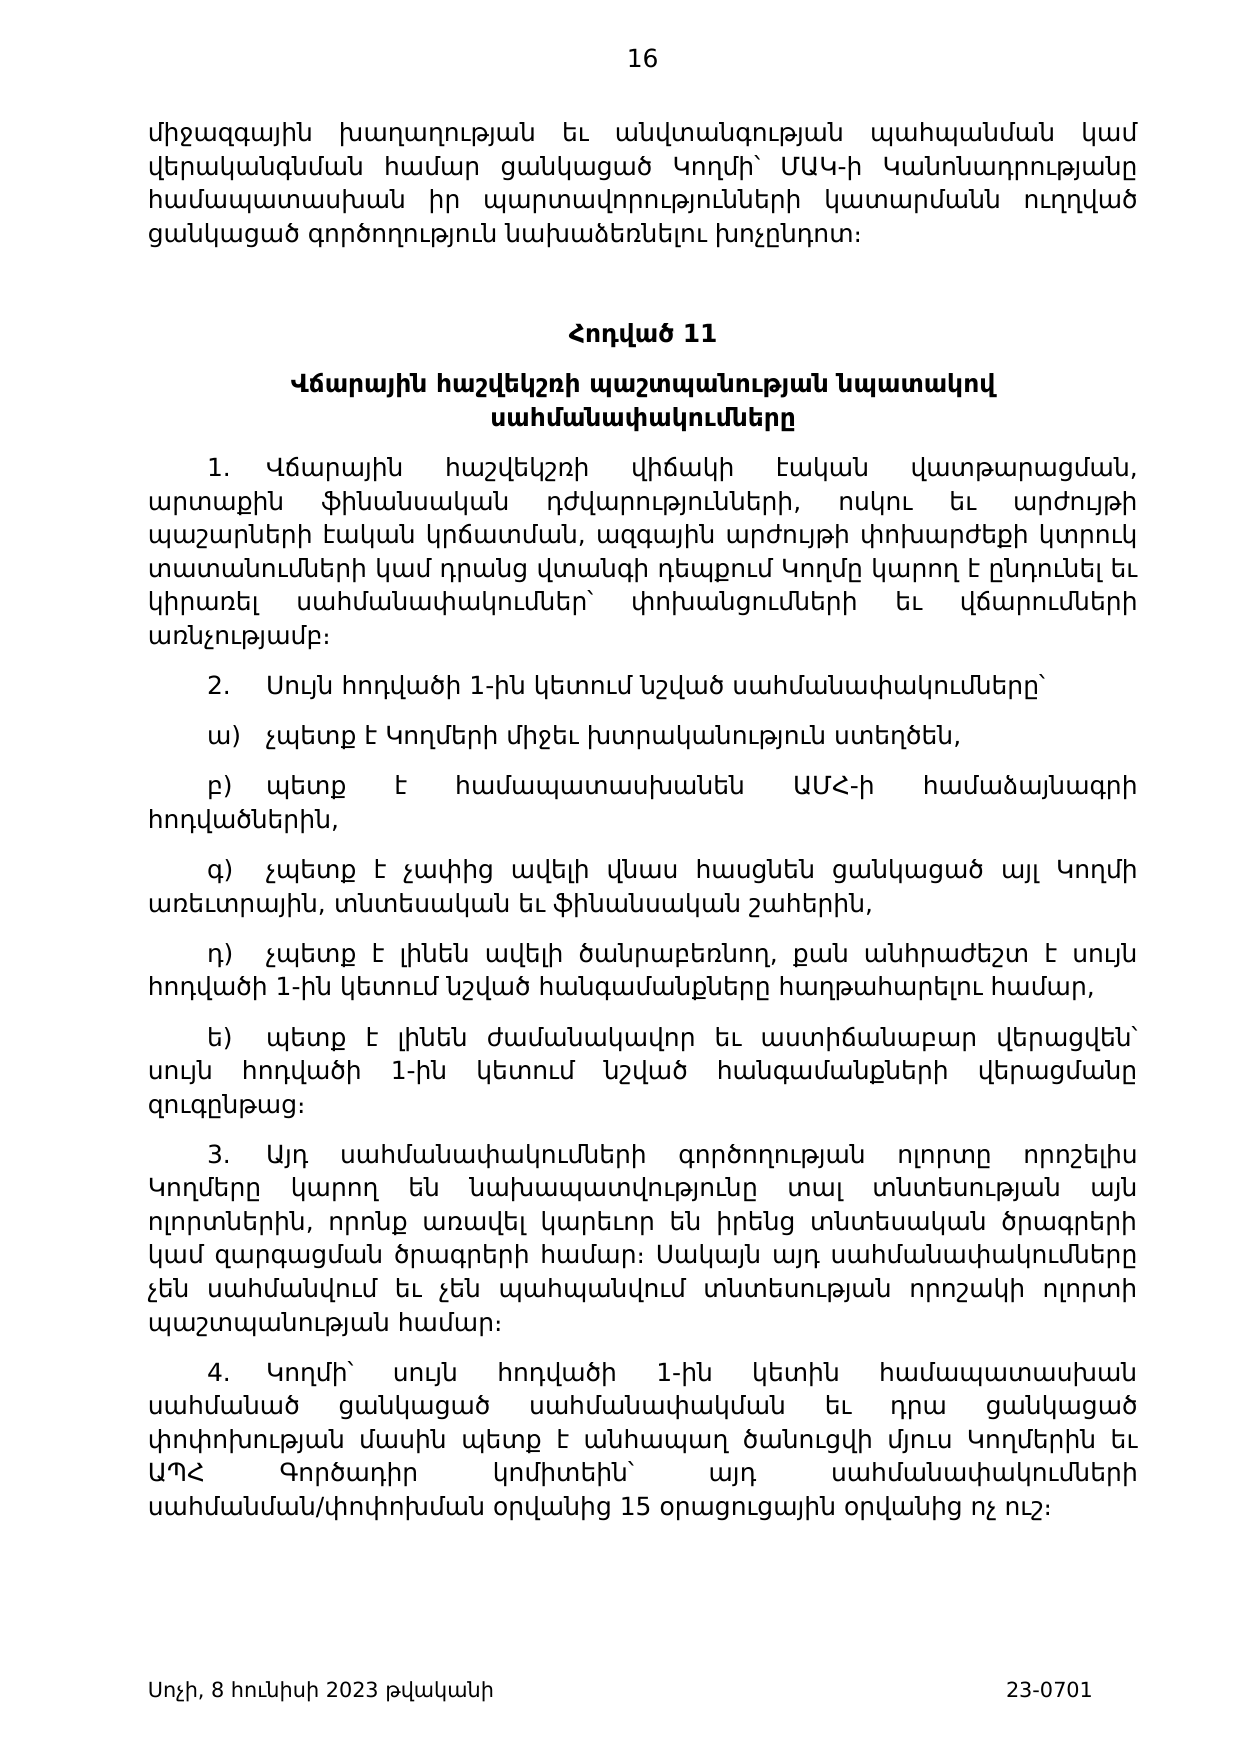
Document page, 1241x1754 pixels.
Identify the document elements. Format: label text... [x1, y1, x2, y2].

text 1. Վճարային հաշվեկշռի վիճակի էական վատթարացման, արտաքին ֆինանսական դժվարությունների, ոսկու եւ արժույթի պաշարների էական կրճատման, ազգային արժույթի փոխարժեքի կտրուկ տատանումների կամ դրանց վտանգի դեպքում Կողմը կարող է ընդունել եւ կիրառել սահմանափակումներ՝ փոխանցումների եւ վճարումների առնչությամբ։ [148, 453, 1138, 650]
text գ) չպետք է չափից ավելի վնաս հասցնեն ցանկացած այլ Կողմի առեւտրային, տնտեսական եւ ֆինանսական շահերին, [148, 855, 1138, 918]
text 4. Կողմի՝ սույն հոդվածի 1-ին կետին համապատասխան սահմանած ցանկացած սահմանափակման եւ դրա ցանկացած փոփոխության մասին պետք է անհապաղ ծանուցվի մյուս Կողմերին եւ ԱՊՀ Գործադիր կոմիտեին՝ այդ սահմանափակումների սահմանման/փոփոխման օրվանից 15 օրացուցային օրվանից ոչ ուշ։ [148, 1358, 1138, 1521]
text ա) չպետք է Կողմերի միջեւ խտրականություն ստեղծեն, [148, 721, 1138, 750]
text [148, 118, 1138, 248]
text ե) պետք է լինեն ժամանակավոր եւ աստիճանաբար վերացվեն՝ սույն հոդվածի 1-ին կետում նշված հանգամանքների վերացմանը զուգընթաց։ [148, 1023, 1138, 1119]
text բ) պետք է համապատասխանեն ԱՄՀ-ի համաձայնագրի հոդվածներին, [148, 771, 1138, 834]
text դ) չպետք է լինեն ավելի ծանրաբեռնող, քան անհրաժեշտ է սույն հոդվածի 1-ին կետում նշված հանգամանքները հաղթահարելու համար, [148, 939, 1138, 1002]
text 2. Սույն հոդվածի 1-ին կետում նշված սահմանափակումները՝ [148, 671, 1138, 700]
subtitle Հոդված 11 [148, 319, 1138, 348]
text 3. Այդ սահմանափակումների գործողության ոլորտը որոշելիս Կողմերը կարող են նախապատվությունը տալ տնտեսության այն ոլորտներին, որոնք առավել կարեւոր են իրենց տնտեսական ծրագրերի կամ զարգացման ծրագրերի համար։ Սակայն այդ սահմանափակումները չեն սահմանվում եւ չեն պահպանվում տնտեսության որոշակի ոլորտի պաշտպանության համար։ [148, 1140, 1138, 1337]
text Վճարային հաշվեկշռի պաշտպանության նպատակով սահմանափակումները [148, 369, 1138, 432]
